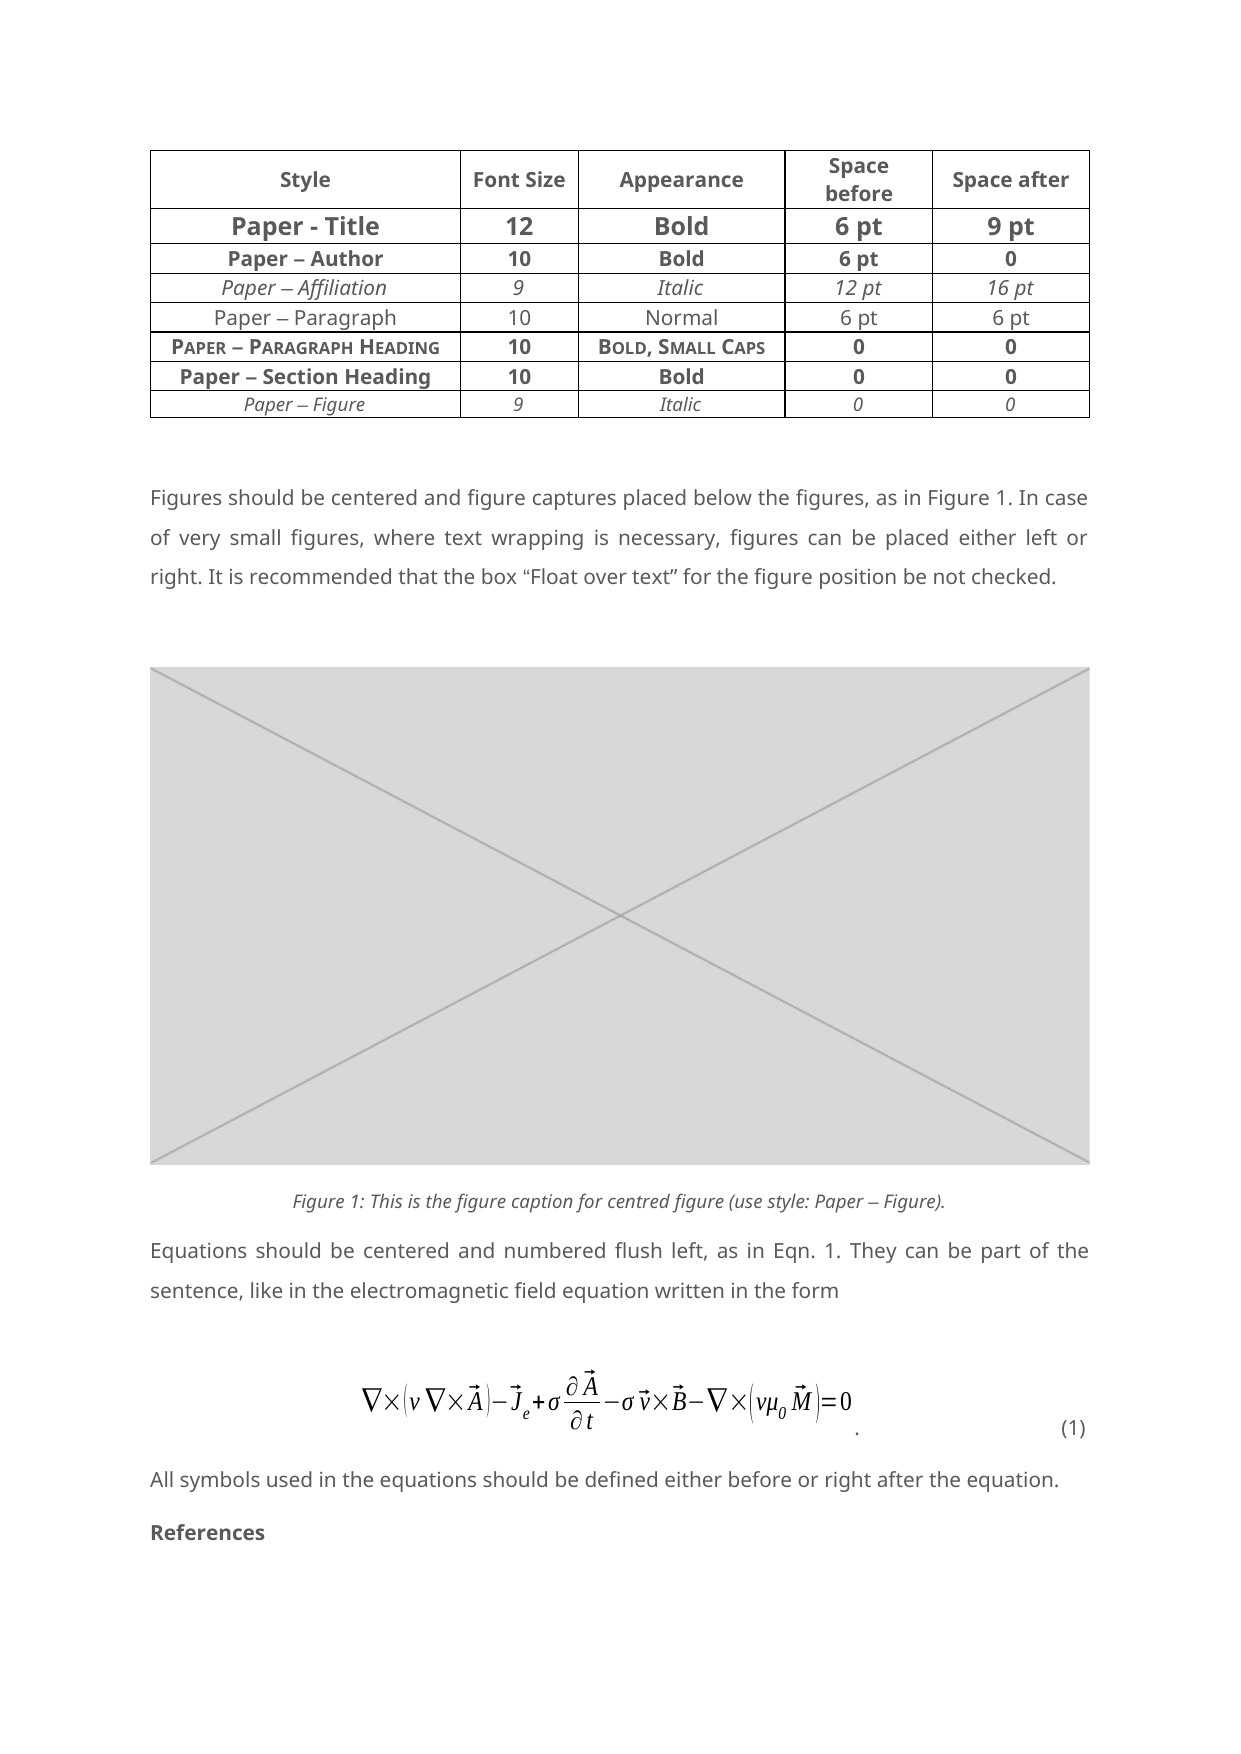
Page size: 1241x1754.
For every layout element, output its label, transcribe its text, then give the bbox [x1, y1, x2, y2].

table_cell 10 [461, 244, 578, 272]
table_header Space before [786, 151, 932, 208]
table_cell 0 [786, 362, 932, 390]
table_cell Bold, Small Caps [579, 333, 784, 361]
picture [150, 667, 1090, 1165]
table_cell 0 [786, 391, 932, 417]
table_cell 9 [461, 274, 578, 302]
table_cell 16 pt [933, 274, 1089, 302]
table_cell 10 [461, 303, 578, 331]
table_cell 9 [461, 391, 578, 417]
text Figures should be centered and figure captures placed below the figures, as in Figure 1. In case of very small figures, where text wrapping is necessary, figures can be placed either left or right. It is recommended that the box “Float over text” for the figure position be not checked. [150, 483, 1090, 591]
table_cell 0 [786, 333, 932, 361]
table_header Appearance [579, 151, 784, 208]
table_cell 6 pt [786, 303, 932, 331]
table_cell Bold [579, 362, 784, 390]
text All symbols used in the equations should be defined either before or right after the equation. [150, 1465, 1090, 1494]
table_cell Italic [579, 274, 784, 302]
table_cell Paper – Paragraph Heading [151, 333, 460, 361]
table_cell 12 [461, 209, 578, 243]
table_cell Paper – Author [151, 244, 460, 272]
table_cell 12 pt [786, 274, 932, 302]
subtitle References [150, 1518, 1090, 1546]
table_cell 6 pt [786, 209, 932, 243]
table_cell 0 [933, 244, 1089, 272]
table_header Space after [933, 151, 1089, 208]
table_cell 9 pt [933, 209, 1089, 243]
text . (1) [150, 1328, 1090, 1441]
text Equations should be centered and numbered flush left, as in Eqn. 1. They can be part of the sentence, like in the electromagnetic field equation written in the form [150, 1236, 1090, 1304]
table_cell Italic [579, 391, 784, 417]
table_cell 10 [461, 362, 578, 390]
table_cell 6 pt [933, 303, 1089, 331]
table_cell Bold [579, 244, 784, 272]
table_cell 0 [933, 362, 1089, 390]
table_cell 10 [461, 333, 578, 361]
table_cell 6 pt [786, 244, 932, 272]
table_header Font Size [461, 151, 578, 208]
table_cell Bold [579, 209, 784, 243]
table_cell Paper - Title [151, 209, 460, 243]
table_cell Paper – Affiliation [151, 274, 460, 302]
table_cell Paper – Paragraph [151, 303, 460, 331]
table_header Style [151, 151, 460, 208]
table_cell Normal [579, 303, 784, 331]
table_cell 0 [933, 391, 1089, 417]
text Figure 1: This is the figure caption for centred figure (use style: Paper – Figure). [150, 1188, 1090, 1213]
table_cell Paper – Figure [151, 391, 460, 417]
table_cell 0 [933, 333, 1089, 361]
table_cell Paper – Section Heading [151, 362, 460, 390]
